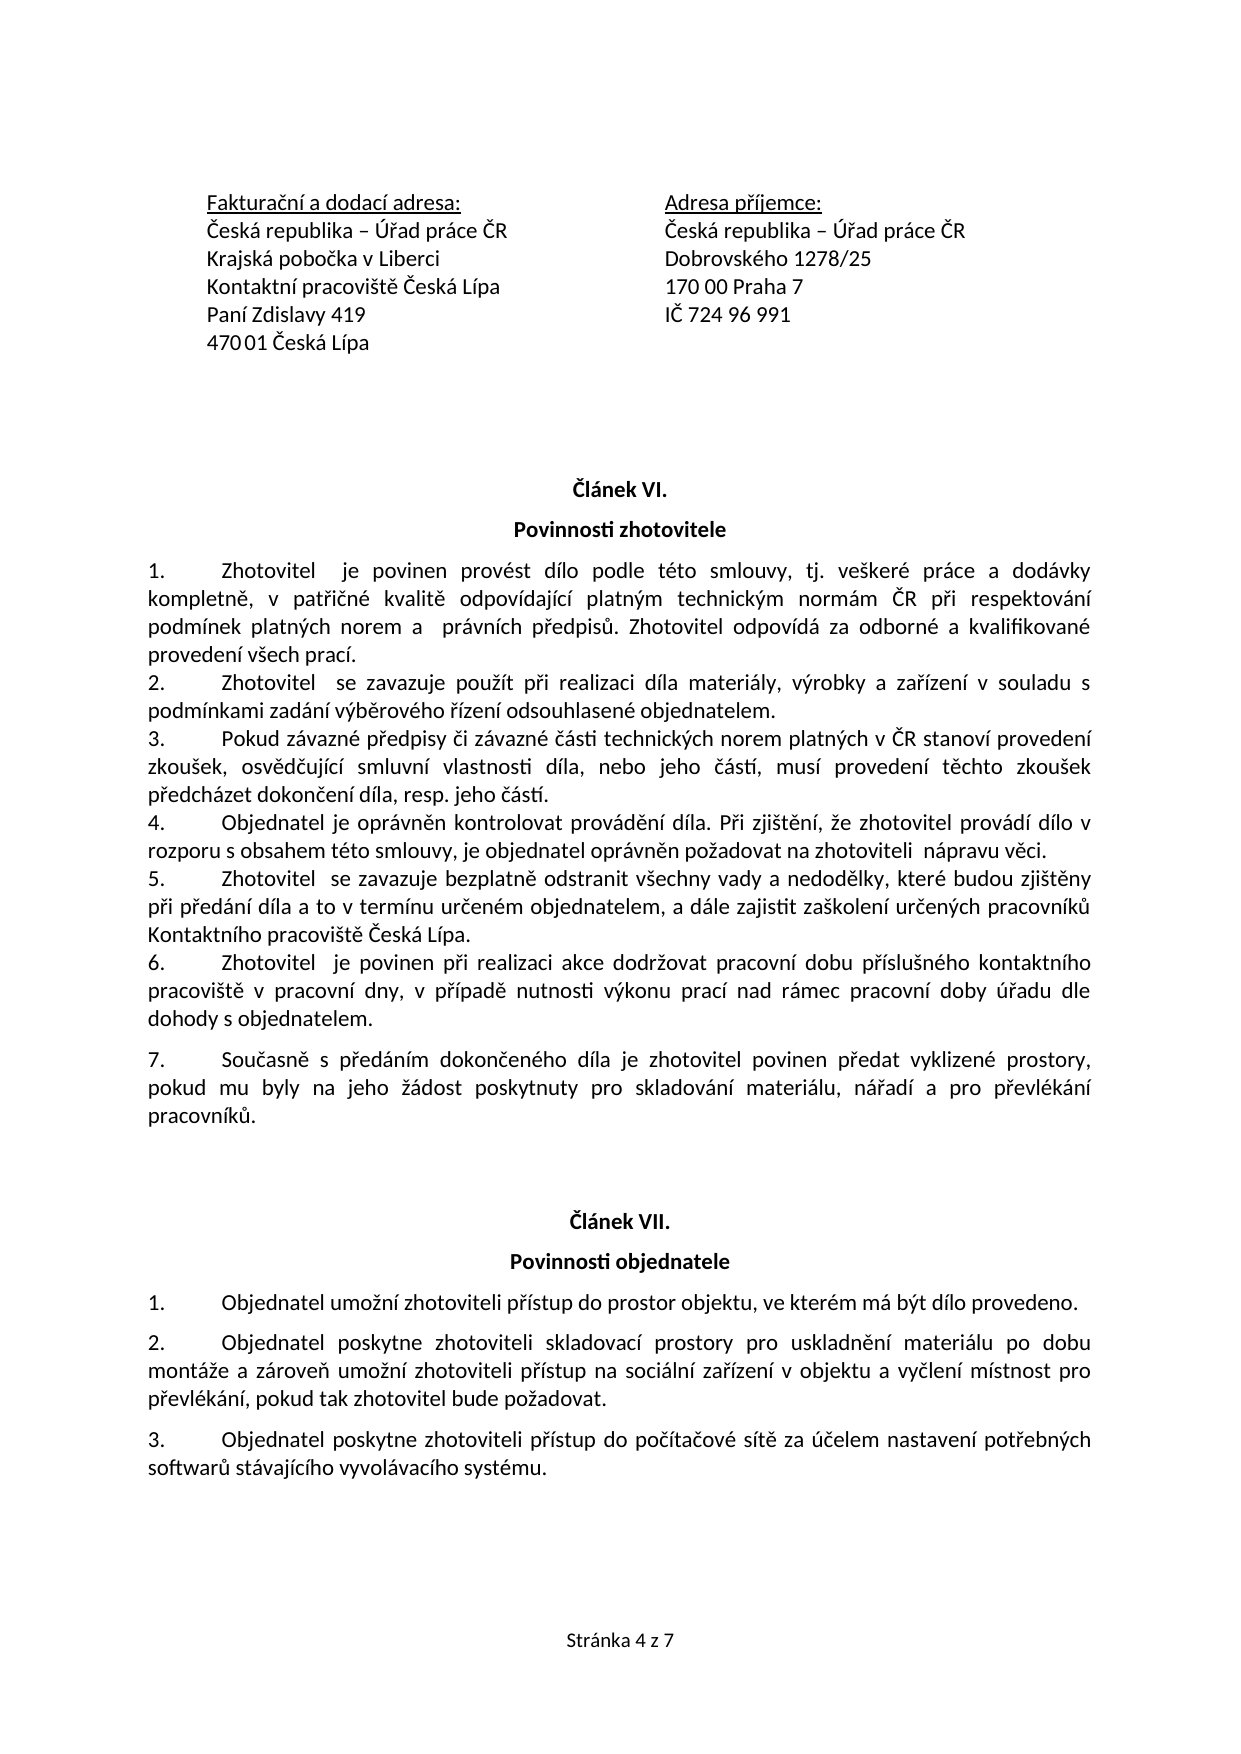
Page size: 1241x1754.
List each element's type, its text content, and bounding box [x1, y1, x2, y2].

text Krajská pobočka v Liberci Dobrovského 1278/25 [207, 244, 1093, 272]
text Kontaktní pracoviště Česká Lípa 170 00 Praha 7 [207, 272, 1093, 300]
list Objednatel poskytne zhotoviteli přístup do počítačové sítě za účelem nastavení potřebných softwarů stávajícího vyvolávacího systému. [148, 1425, 1093, 1481]
list Pokud závazné předpisy či závazné části technických norem platných v ČR stanoví provedení zkoušek, osvědčující smluvní vlastnosti díla, nebo jeho částí, musí provedení těchto zkoušek předcházet dokončení díla, resp. jeho částí. [148, 724, 1093, 808]
text Povinnosti zhotovitele [148, 515, 1093, 543]
list Zhotovitel se zavazuje bezplatně odstranit všechny vady a nedodělky, které budou zjištěny při předání díla a to v termínu určeném objednatelem, a dále zajistit zaškolení určených pracovníků Kontaktního pracoviště Česká Lípa. [148, 864, 1093, 948]
text Povinnosti objednatele [148, 1247, 1093, 1275]
list Objednatel je oprávněn kontrolovat provádění díla. Při zjištění, že zhotovitel provádí dílo v rozporu s obsahem této smlouvy, je objednatel oprávněn požadovat na zhotoviteli nápravu věci. [148, 808, 1093, 864]
text Česká republika – Úřad práce ČR Česká republika – Úřad práce ČR [207, 216, 1093, 244]
list Zhotovitel je povinen provést dílo podle této smlouvy, tj. veškeré práce a dodávky kompletně, v patřičné kvalitě odpovídající platným technickým normám ČR při respektování podmínek platných norem a právních předpisů. Zhotovitel odpovídá za odborné a kvalifikované provedení všech prací. [148, 556, 1093, 668]
list Zhotovitel je povinen při realizaci akce dodržovat pracovní dobu příslušného kontaktního pracoviště v pracovní dny, v případě nutnosti výkonu prací nad rámec pracovní doby úřadu dle dohody s objednatelem. [148, 948, 1093, 1032]
text Článek VI. [148, 475, 1093, 503]
text Článek VII. [148, 1207, 1093, 1235]
list 01 Česká Lípa [207, 328, 1093, 356]
text Paní Zdislavy 419 IČ 724 96 991 [207, 300, 1093, 328]
list Současně s předáním dokončeného díla je zhotovitel povinen předat vyklizené prostory, pokud mu byly na jeho žádost poskytnuty pro skladování materiálu, nářadí a pro převlékání pracovníků. [148, 1045, 1093, 1129]
list Zhotovitel se zavazuje použít při realizaci díla materiály, výrobky a zařízení v souladu s podmínkami zadání výběrového řízení odsouhlasené objednatelem. [148, 668, 1093, 724]
text Fakturační a dodací adresa: Adresa příjemce: [207, 188, 1093, 216]
list Objednatel poskytne zhotoviteli skladovací prostory pro uskladnění materiálu po dobu montáže a zároveň umožní zhotoviteli přístup na sociální zařízení v objektu a vyčlení místnost pro převlékání, pokud tak zhotovitel bude požadovat. [148, 1328, 1093, 1412]
list Objednatel umožní zhotoviteli přístup do prostor objektu, ve kterém má být dílo provedeno. [148, 1288, 1093, 1316]
